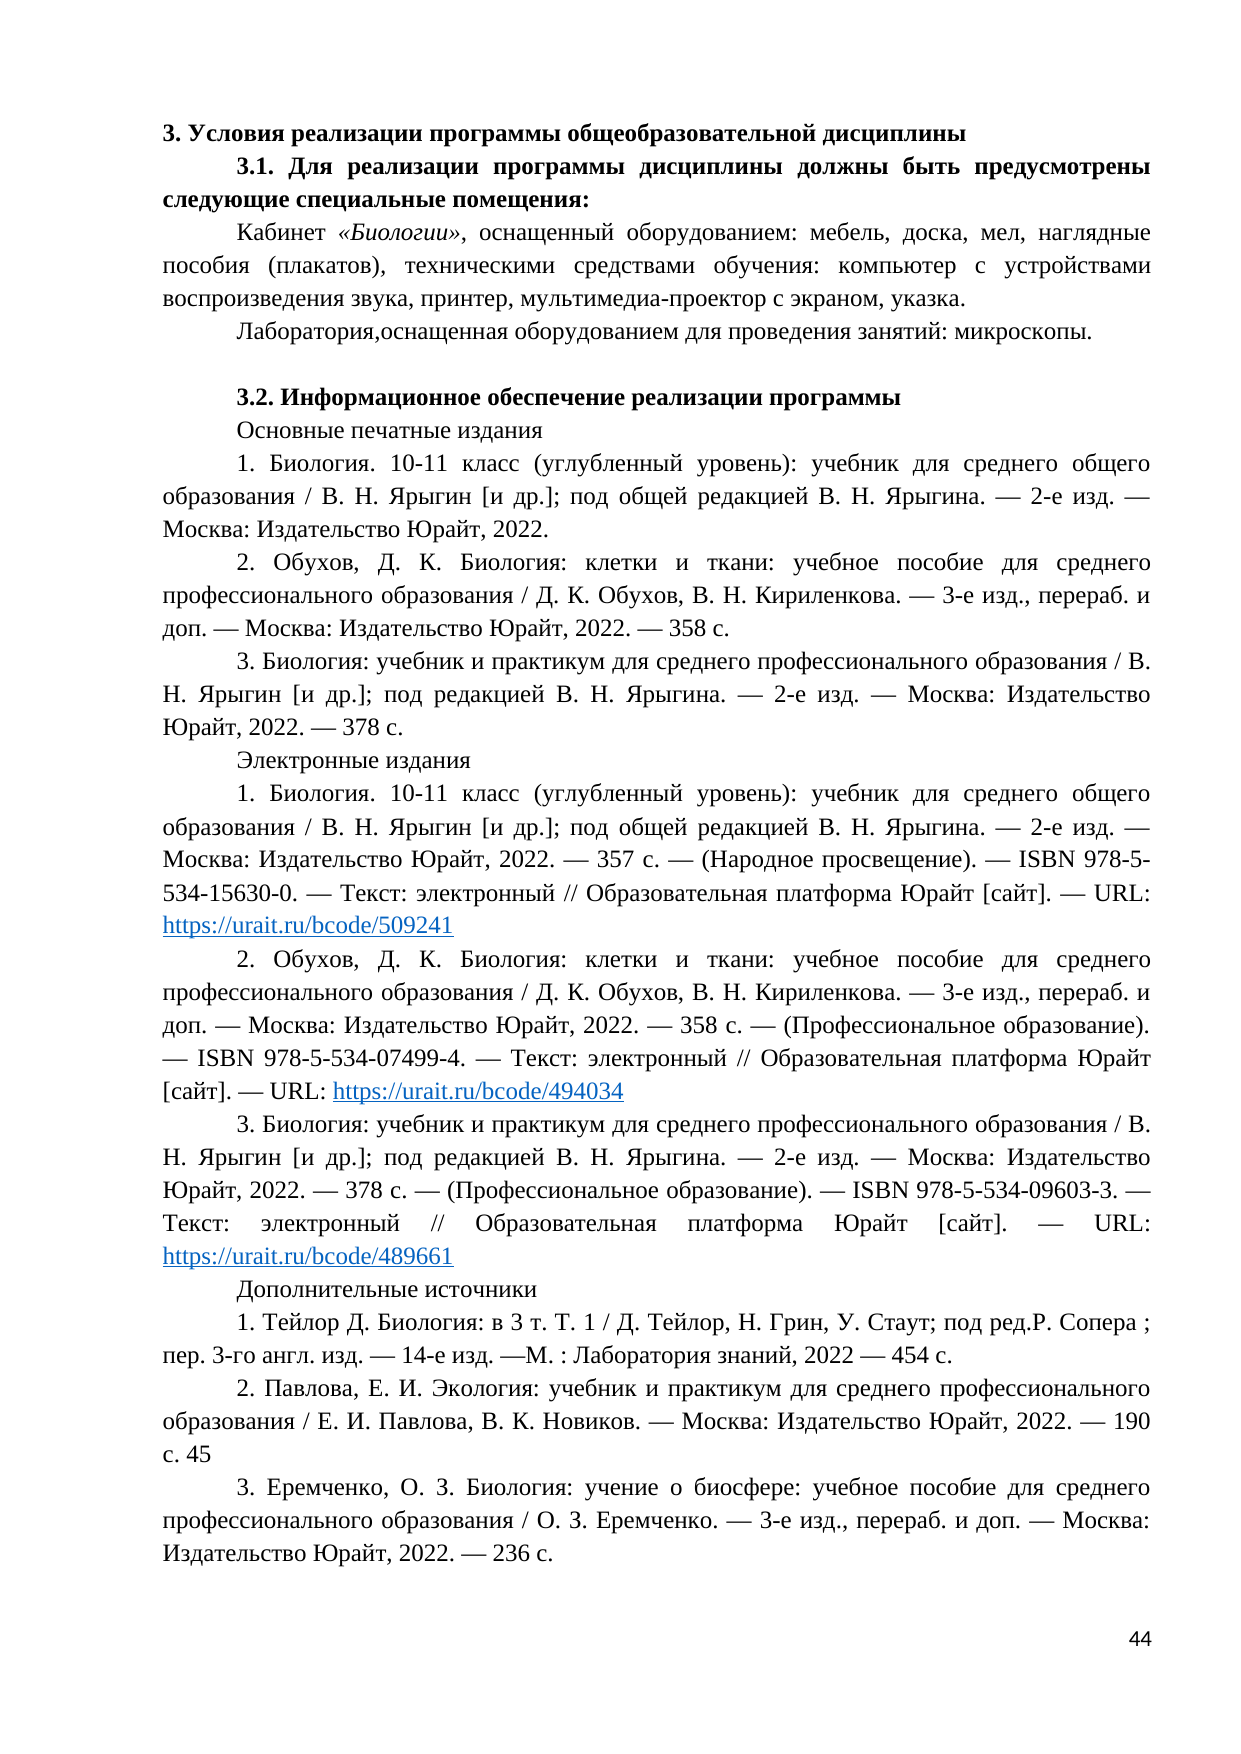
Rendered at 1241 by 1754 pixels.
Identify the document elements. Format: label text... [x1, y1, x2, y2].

text Электронные издания [162, 746, 1152, 774]
text 1. Биология. 10-11 класс (углубленный уровень): учебник для среднего общего образования / В. Н. Ярыгин [и др.]; под общей редакцией В. Н. Ярыгина. — 2-е изд. — Москва: Издательство Юрайт, 2022. — 357 с. — (Народное просвещение). — ISBN 978-5-534-15630-0. — Текст: электронный // Образовательная платформа Юрайт [сайт]. — URL: https://urait.ru/bcode/509241 [162, 778, 1152, 939]
text Лаборатория,оснащенная оборудованием для проведения занятий: микроскопы. [162, 316, 1152, 345]
text 3.1. Для реализации программы дисциплины должны быть предусмотрены следующие специальные помещения: [162, 151, 1152, 213]
text 3. Биология: учебник и практикум для среднего профессионального образования / В. Н. Ярыгин [и др.]; под редакцией В. Н. Ярыгина. — 2-е изд. — Москва: Издательство Юрайт, 2022. — 378 с. [162, 646, 1152, 741]
subtitle 3. Условия реализации программы общеобразовательной дисциплины [162, 118, 1152, 147]
text 2. Обухов, Д. К. Биология: клетки и ткани: учебное пособие для среднего профессионального образования / Д. К. Обухов, В. Н. Кириленкова. — 3-е изд., перераб. и доп. — Москва: Издательство Юрайт, 2022. — 358 с. [162, 547, 1152, 642]
text 3. Еремченко, О. З. Биология: учение о биосфере: учебное пособие для среднего профессионального образования / О. З. Еремченко. — 3-е изд., перераб. и доп. — Москва: Издательство Юрайт, 2022. — 236 с. [162, 1472, 1152, 1567]
text Дополнительные источники [162, 1274, 1152, 1303]
text Кабинет «Биологии», оснащенный оборудованием: мебель, доска, мел, наглядные пособия (плакатов), техническими средствами обучения: компьютер с устройствами воспроизведения звука, принтер, мультимедиа-проектор с экраном, указка. [162, 217, 1152, 312]
text 2. Павлова, Е. И. Экология: учебник и практикум для среднего профессионального образования / Е. И. Павлова, В. К. Новиков. — Москва: Издательство Юрайт, 2022. — 190 с. 45 [162, 1373, 1152, 1468]
text 2. Обухов, Д. К. Биология: клетки и ткани: учебное пособие для среднего профессионального образования / Д. К. Обухов, В. Н. Кириленкова. — 3-е изд., перераб. и доп. — Москва: Издательство Юрайт, 2022. — 358 с. — (Профессиональное образование). — ISBN 978-5-534-07499-4. — Текст: электронный // Образовательная платформа Юрайт [сайт]. — URL: https://urait.ru/bcode/494034 [162, 944, 1152, 1104]
text 3.2. Информационное обеспечение реализации программы [162, 382, 1152, 411]
text 1. Тейлор Д. Биология: в 3 т. Т. 1 / Д. Тейлор, Н. Грин, У. Стаут; под ред.Р. Сопера ; пер. 3-го англ. изд. — 14-е изд. —М. : Лаборатория знаний, 2022 — 454 с. [162, 1307, 1152, 1369]
text Основные печатные издания [162, 415, 1152, 444]
text 1. Биология. 10-11 класс (углубленный уровень): учебник для среднего общего образования / В. Н. Ярыгин [и др.]; под общей редакцией В. Н. Ярыгина. — 2-е изд. — Москва: Издательство Юрайт, 2022. [162, 448, 1152, 543]
text 3. Биология: учебник и практикум для среднего профессионального образования / В. Н. Ярыгин [и др.]; под редакцией В. Н. Ярыгина. — 2-е изд. — Москва: Издательство Юрайт, 2022. — 378 с. — (Профессиональное образование). — ISBN 978-5-534-09603-3. — Текст: электронный // Образовательная платформа Юрайт [сайт]. — URL: https://urait.ru/bcode/489661 [162, 1109, 1152, 1269]
